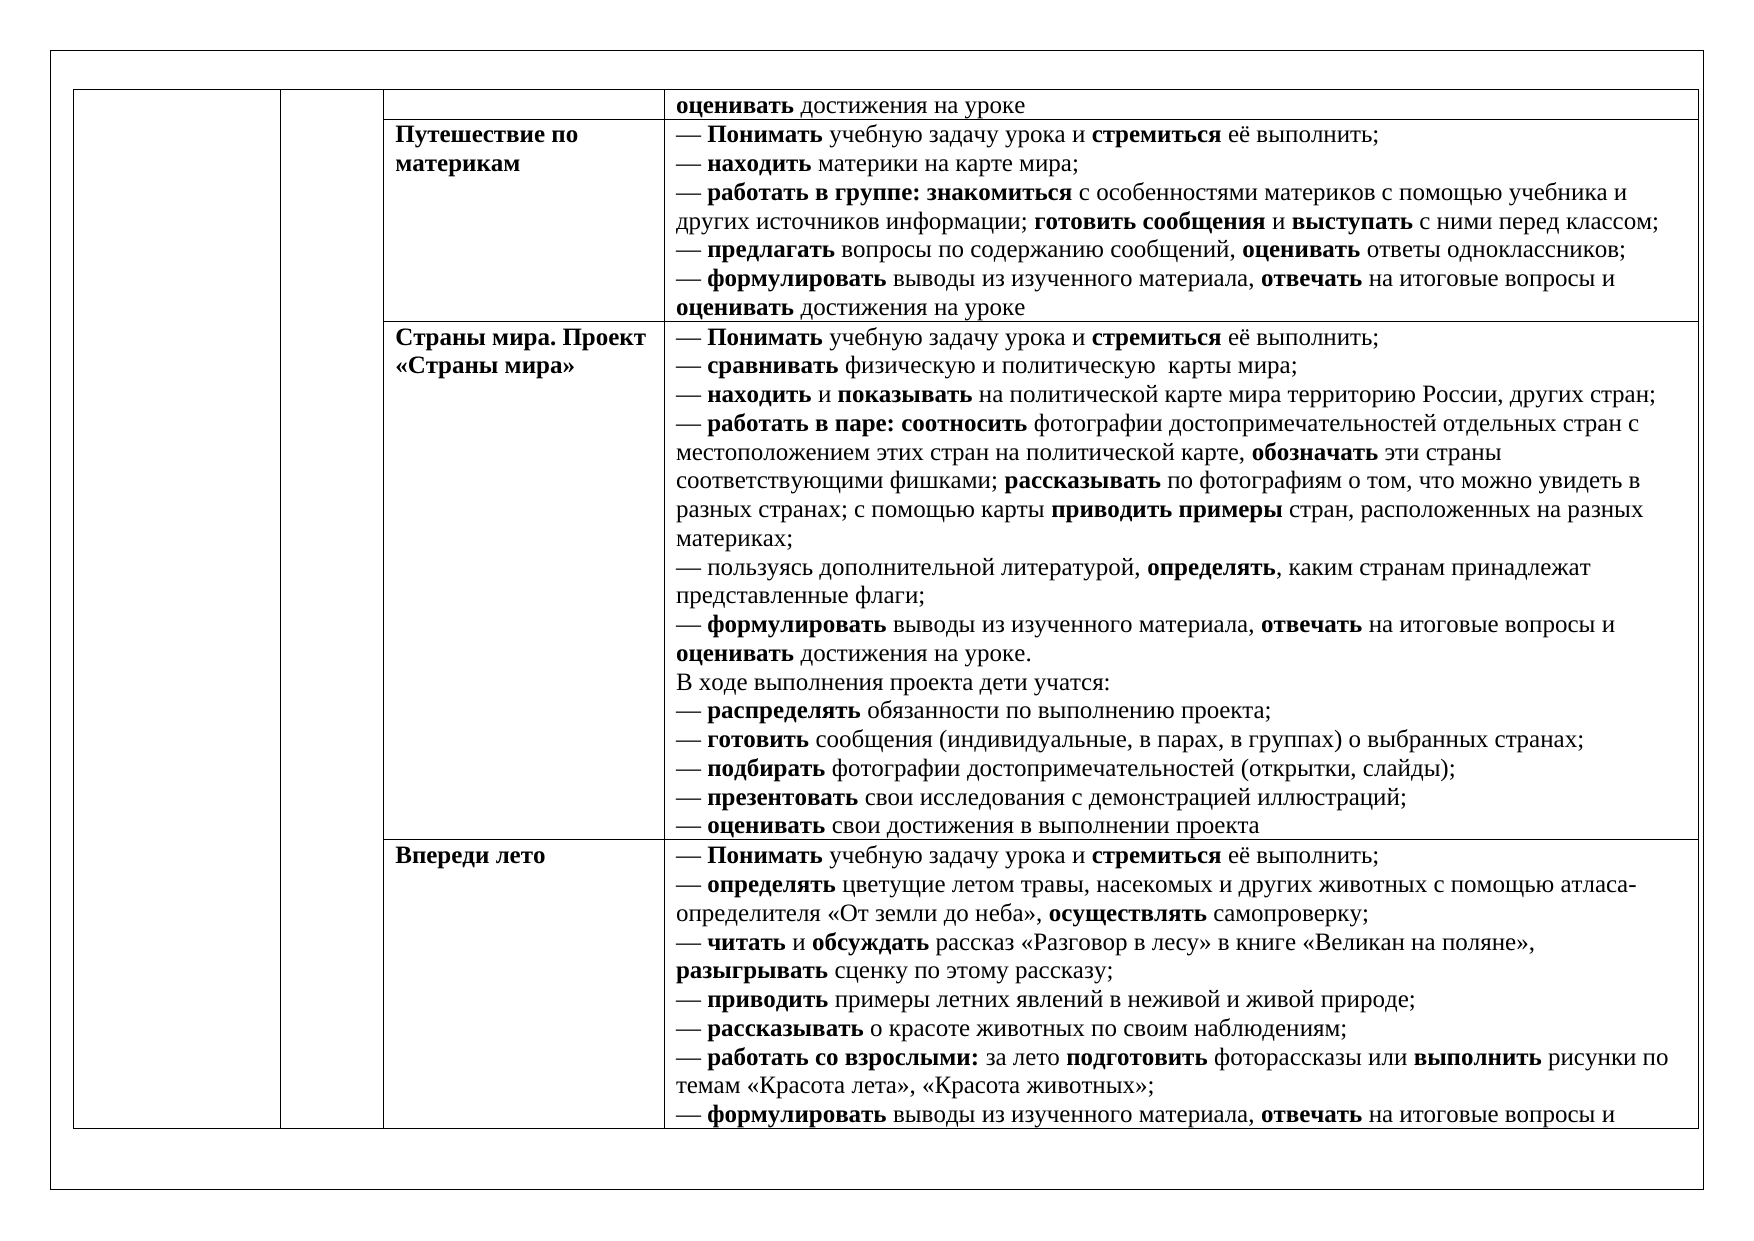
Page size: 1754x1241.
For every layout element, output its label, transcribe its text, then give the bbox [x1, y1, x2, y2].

table_cell Страны мира. Проект «Страны мира» [384, 322, 664, 839]
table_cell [665, 90, 1698, 118]
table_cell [384, 90, 664, 118]
table_cell — Понимать учебную задачу урока и стремиться её выполнить; — сравнивать физическую и политическую карты мира; — находить и показывать на политической карте мира территорию России, других стран; — работать в паре: соотносить фотографии достопримечательностей отдельных стран с местоположением этих стран на политической карте, обозначать эти страны соответствующими фишками; рассказывать по фотографиям о том, что можно увидеть в разных странах; с помощью карты приводить примеры стран, расположенных на разных материках; — пользуясь дополнительной литературой, определять, каким странам принадлежат представленные флаги; — формулировать выводы из изученного материала, отвечать на итоговые вопросы и оценивать достижения на уроке. В ходе выполнения проекта дети учатся: — распределять обязанности по выполнению проекта; — готовить сообщения (индивидуальные, в парах, в группах) о выбранных странах; — подбирать фотографии достопримечательностей (открытки, слайды); — презентовать свои исследования с демонстрацией иллюстраций; — оценивать свои достижения в выполнении проекта [665, 322, 1698, 839]
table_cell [665, 840, 1698, 1128]
table_cell Путешествие по материкам [384, 120, 664, 321]
table_cell — Понимать учебную задачу урока и стремиться её выполнить; — находить материки на карте мира; — работать в группе: знакомиться с особенностями материков с помощью учебника и других источников информации; готовить сообщения и выступать с ними перед классом; — предлагать вопросы по содержанию сообщений, оценивать ответы одноклассников; — формулировать выводы из изученного материала, отвечать на итоговые вопросы и оценивать достижения на уроке [665, 120, 1698, 321]
table_cell Впереди лето [384, 840, 664, 1128]
